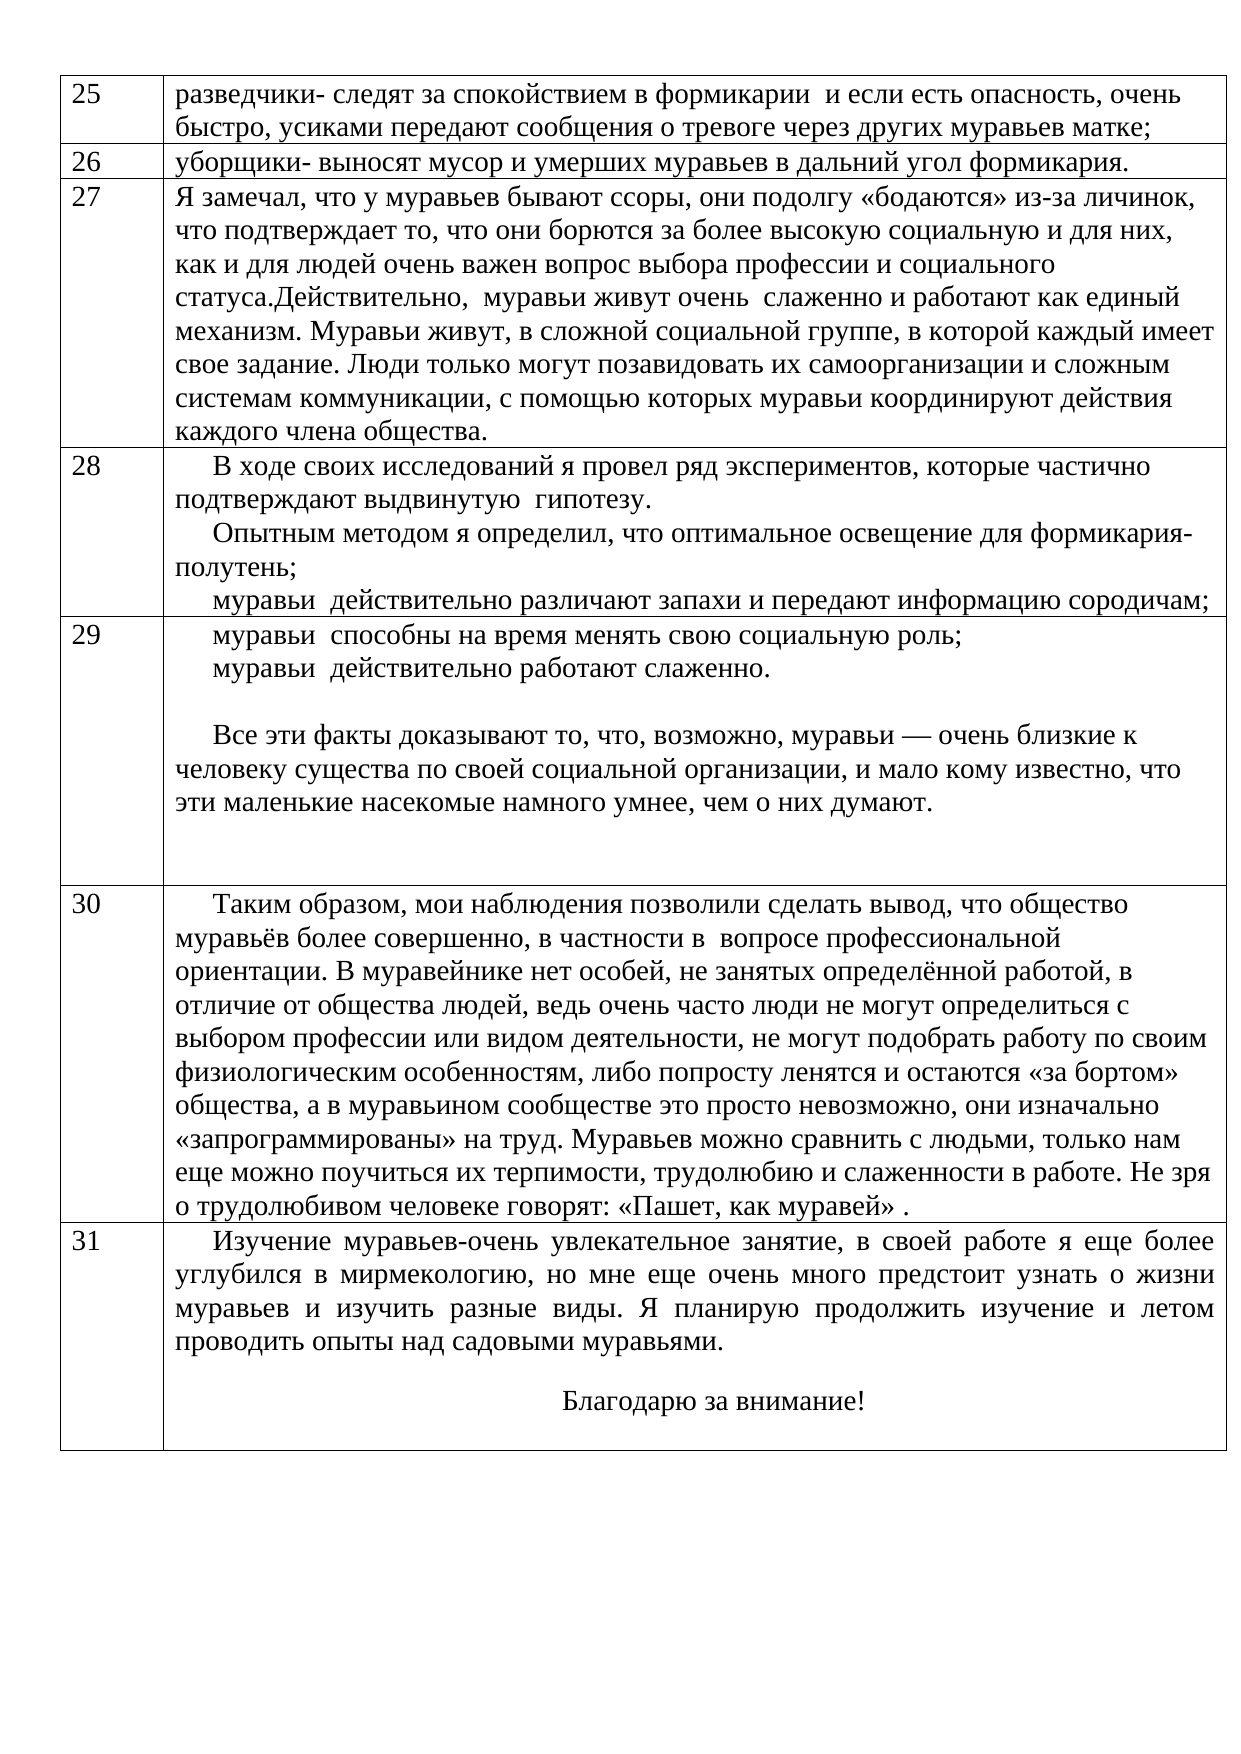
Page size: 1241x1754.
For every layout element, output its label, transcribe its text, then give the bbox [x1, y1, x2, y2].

table_cell 29 [61, 617, 163, 885]
table_cell Изучение муравьев-очень увлекательное занятие, в своей работе я еще более углубился в мирмекологию, но мне еще очень много предстоит узнать о жизни муравьев и изучить разные виды. Я планирую продолжить изучение и летом проводить опыты над садовыми муравьями. Благодарю за внимание! [164, 1223, 1226, 1450]
table_cell Я замечал, что у муравьев бывают ссоры, они подолгу «бодаются» из-за личинок, что подтверждает то, что они борются за более высокую социальную и для них, как и для людей очень важен вопрос выбора профессии и социального статуса.Действительно, муравьи живут очень слаженно и работают как единый механизм. Муравьи живут, в сложной социальной группе, в которой каждый имеет свое задание. Люди только могут позавидовать их самоорганизации и сложным системам коммуникации, с помощью которых муравьи координируют действия каждого члена общества. [164, 179, 1226, 447]
table_cell уборщики- выносят мусор и умерших муравьев в дальний угол формикария. [164, 144, 1226, 178]
table_cell В ходе своих исследований я провел ряд экспериментов, которые частично подтверждают выдвинутую гипотезу. Опытным методом я определил, что оптимальное освещение для формикария- полутень; муравьи действительно различают запахи и передают информацию сородичам; [164, 448, 1226, 616]
table_cell 31 [61, 1223, 163, 1450]
table_cell муравьи способны на время менять свою социальную роль; муравьи действительно работают слаженно. Все эти факты доказывают то, что, возможно, муравьи — очень близкие к человеку существа по своей социальной организации, и мало кому известно, что эти маленькие насекомые намного умнее, чем о них думают. [164, 617, 1226, 885]
table_cell Таким образом, мои наблюдения позволили сделать вывод, что общество муравьёв более совершенно, в частности в вопросе профессиональной ориентации. В муравейнике нет особей, не занятых определённой работой, в отличие от общества людей, ведь очень часто люди не могут определиться с выбором профессии или видом деятельности, не могут подобрать работу по своим физиологическим особенностям, либо попросту ленятся и остаются «за бортом» общества, а в муравьином сообществе это просто невозможно, они изначально «запрограммированы» на труд. Муравьев можно сравнить с людьми, только нам еще можно поучиться их терпимости, трудолюбию и слаженности в работе. Не зря о трудолюбивом человеке говорят: «Пашет, как муравей» . [164, 886, 1226, 1222]
table_cell 27 [61, 179, 163, 447]
table_cell 28 [61, 448, 163, 616]
table_cell 30 [61, 886, 163, 1222]
table_cell 26 [61, 144, 163, 178]
table_cell разведчики- следят за спокойствием в формикарии и если есть опасность, очень быстро, усиками передают сообщения о тревоге через других муравьев матке; [164, 76, 1226, 143]
table_cell 25 [61, 76, 163, 143]
